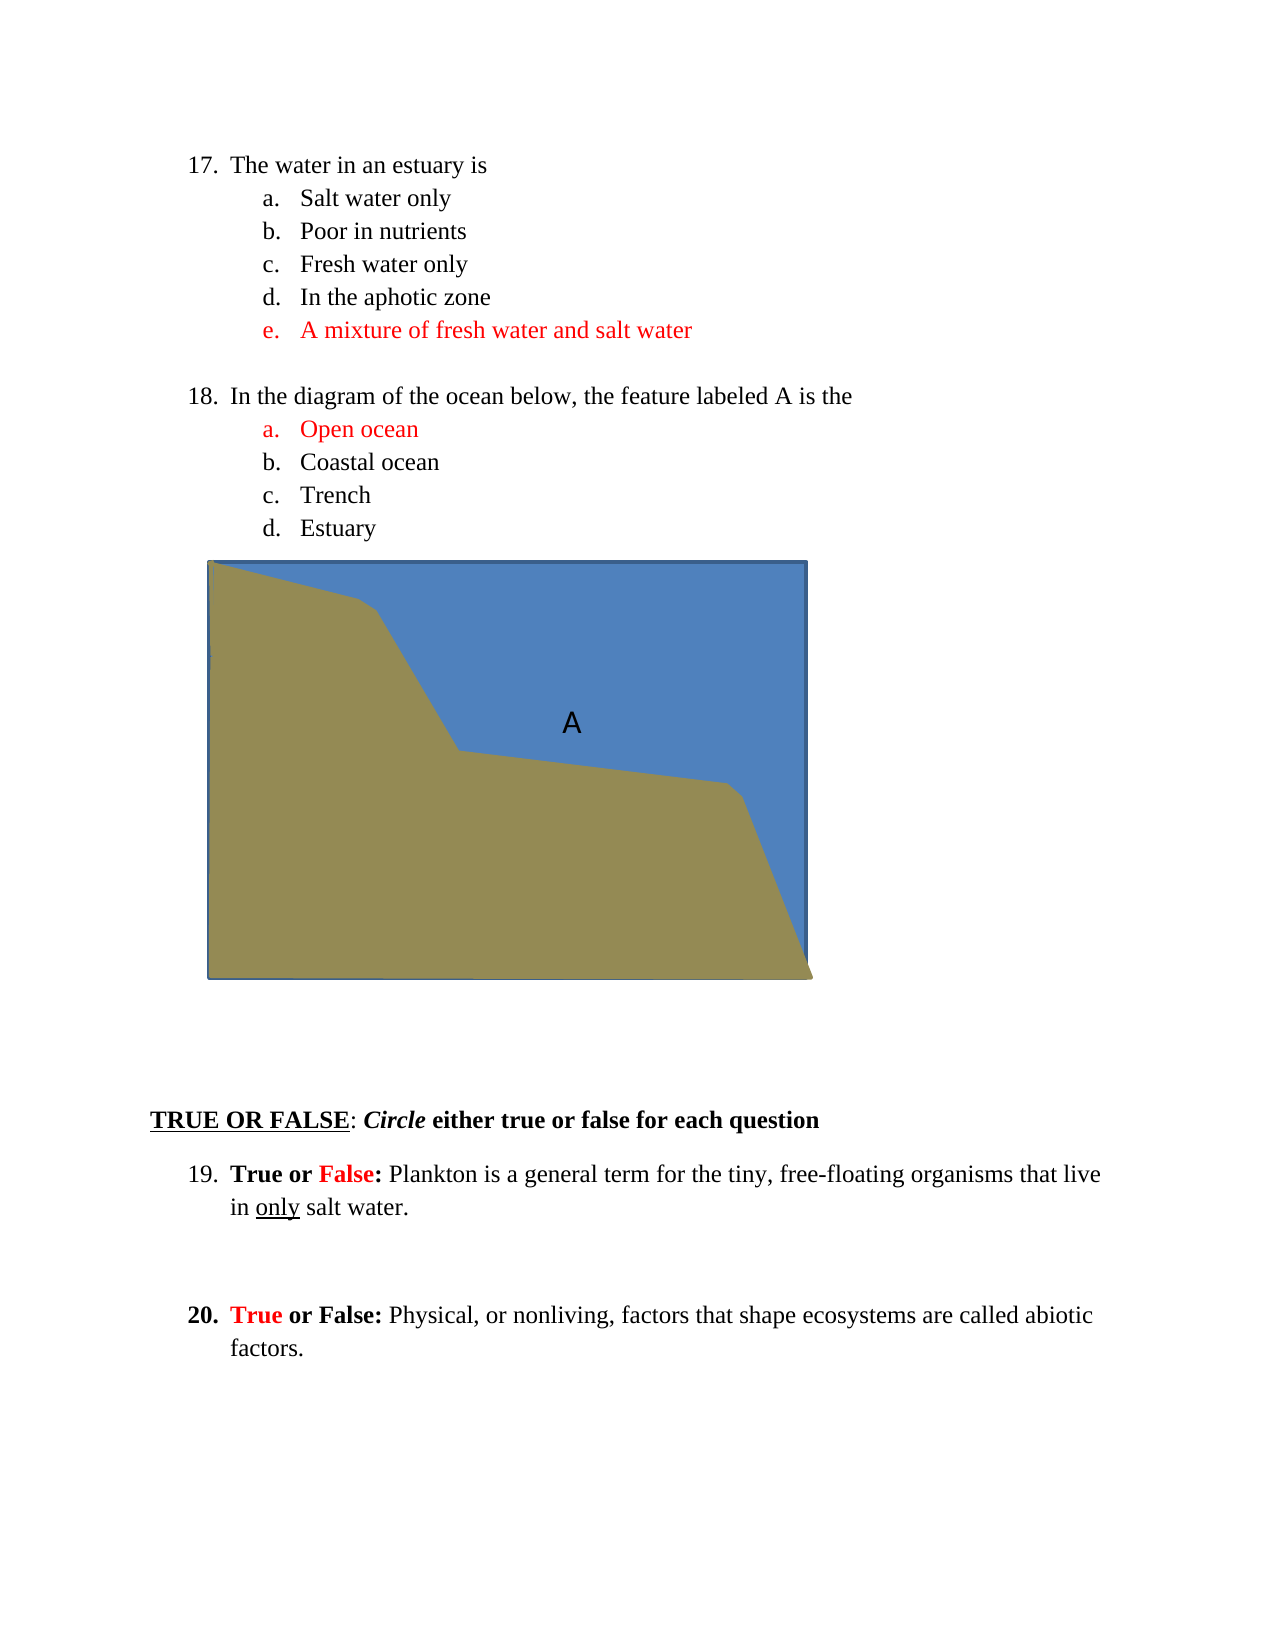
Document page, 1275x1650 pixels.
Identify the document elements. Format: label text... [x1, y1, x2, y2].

list The water in an estuary is [187, 150, 1125, 179]
list In the diagram of the ocean below, the feature labeled A is the [187, 381, 1125, 410]
list Estuary [262, 513, 1125, 542]
list True or False: Plankton is a general term for the tiny, free-floating organisms that live in only salt water. [187, 1159, 1125, 1221]
list Salt water only [262, 183, 1125, 212]
list In the aphotic zone [262, 282, 1125, 311]
list Coastal ocean [262, 447, 1125, 476]
text TRUE OR FALSE: Circle either true or false for each question [150, 1106, 1125, 1134]
list A mixture of fresh water and salt water [262, 315, 1125, 344]
list Trench [262, 480, 1125, 509]
list Open ocean [262, 414, 1125, 443]
list Fresh water only [262, 249, 1125, 278]
list True or False: Physical, or nonliving, factors that shape ecosystems are called abiotic factors. [187, 1300, 1125, 1362]
list Poor in nutrients [262, 216, 1125, 245]
